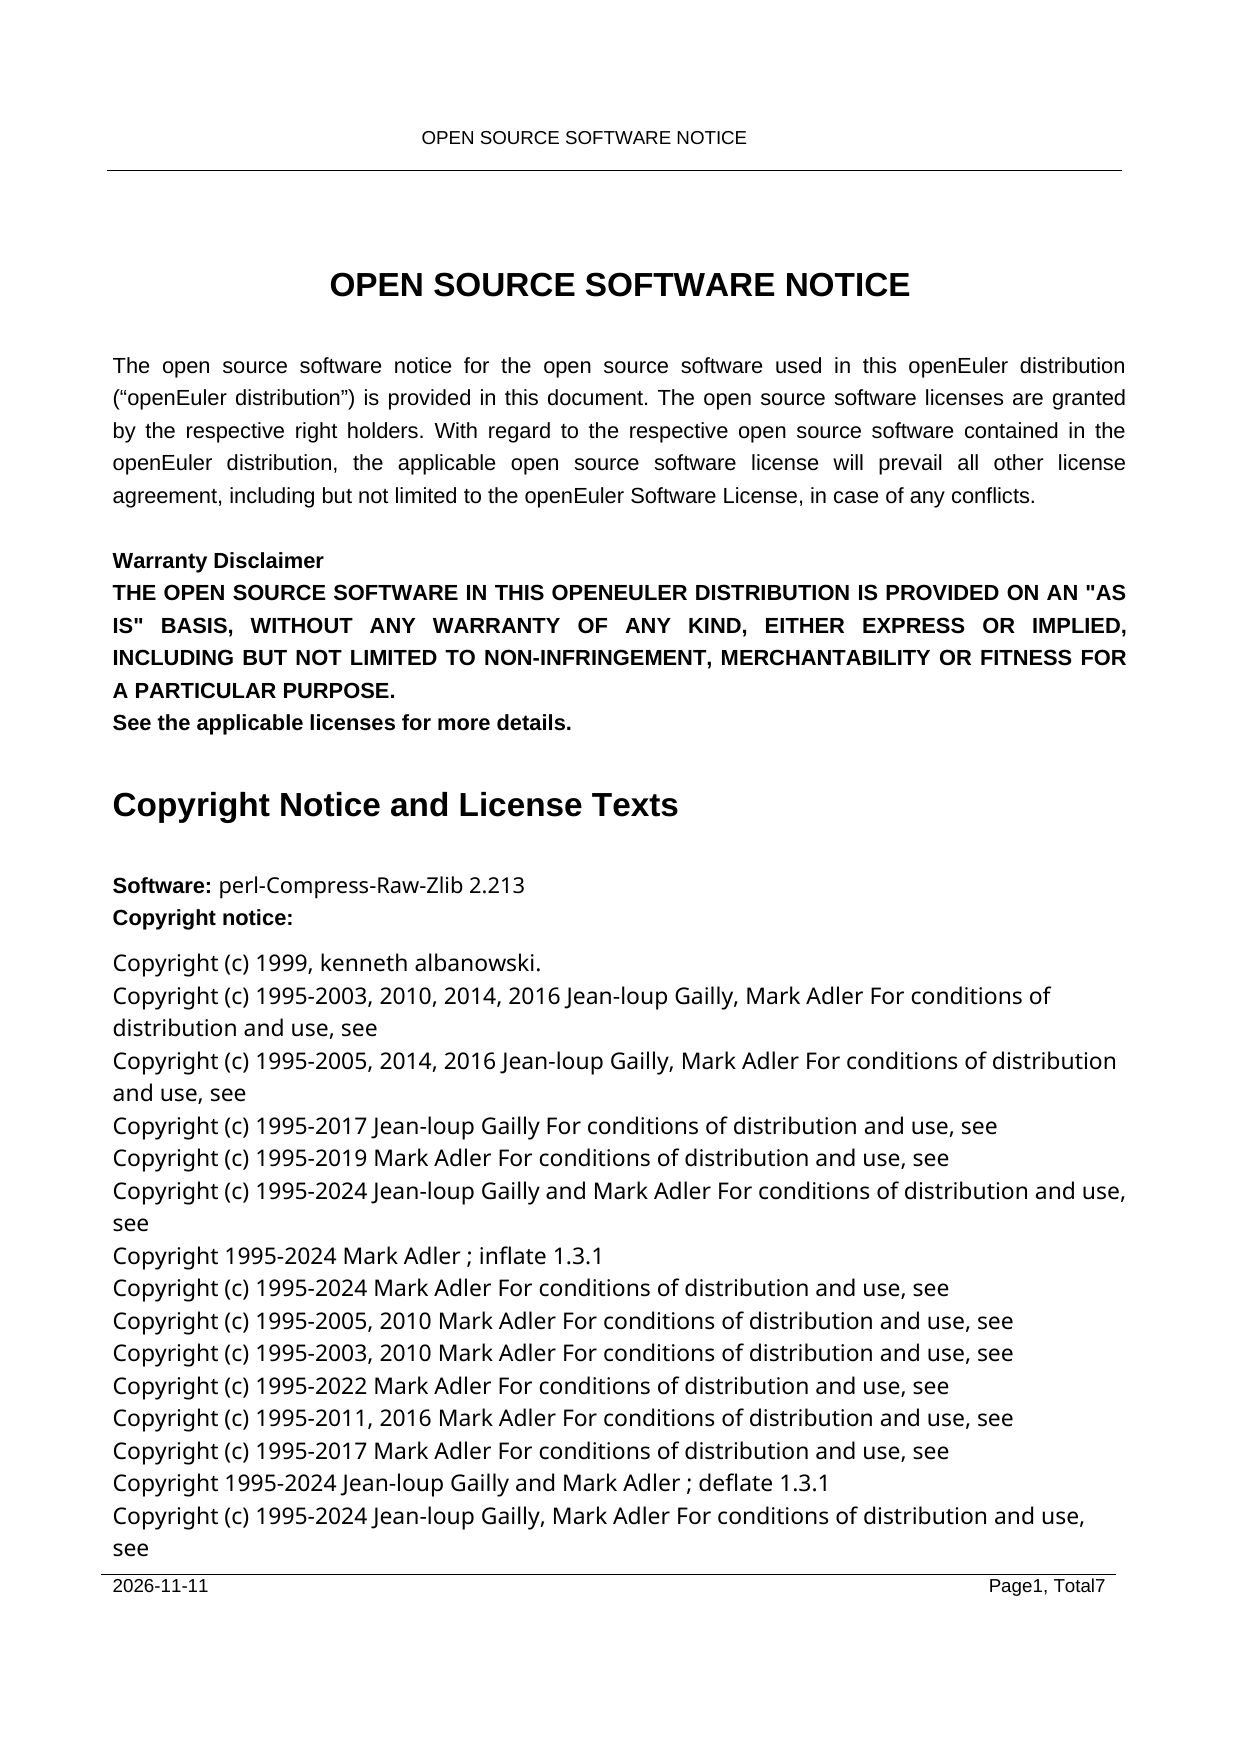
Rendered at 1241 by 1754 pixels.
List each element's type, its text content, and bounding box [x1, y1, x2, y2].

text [112, 947, 1128, 1564]
text Copyright Notice and License Texts [112, 771, 1128, 836]
text The open source software notice for the open source software used in this openEuler distribution (“openEuler distribution”) is provided in this document. The open source software licenses are granted by the respective right holders. With regard to the respective open source software contained in the openEuler distribution, the applicable open source software license will prevail all other license agreement, including but not limited to the openEuler Software License, in case of any conflicts. [112, 349, 1128, 511]
text OPEN SOURCE SOFTWARE NOTICE [112, 251, 1128, 316]
text Copyright notice: [112, 901, 1128, 934]
title Software: perl-Compress-Raw-Zlib 2.213 [112, 869, 1128, 901]
text Warranty Disclaimer [112, 544, 1128, 576]
text THE OPEN SOURCE SOFTWARE IN THIS OPENEULER DISTRIBUTION IS PROVIDED ON AN "AS IS" BASIS, WITHOUT ANY WARRANTY OF ANY KIND, EITHER EXPRESS OR IMPLIED, INCLUDING BUT NOT LIMITED TO NON-INFRINGEMENT, MERCHANTABILITY OR FITNESS FOR A PARTICULAR PURPOSE. See the applicable licenses for more details. [112, 576, 1128, 739]
